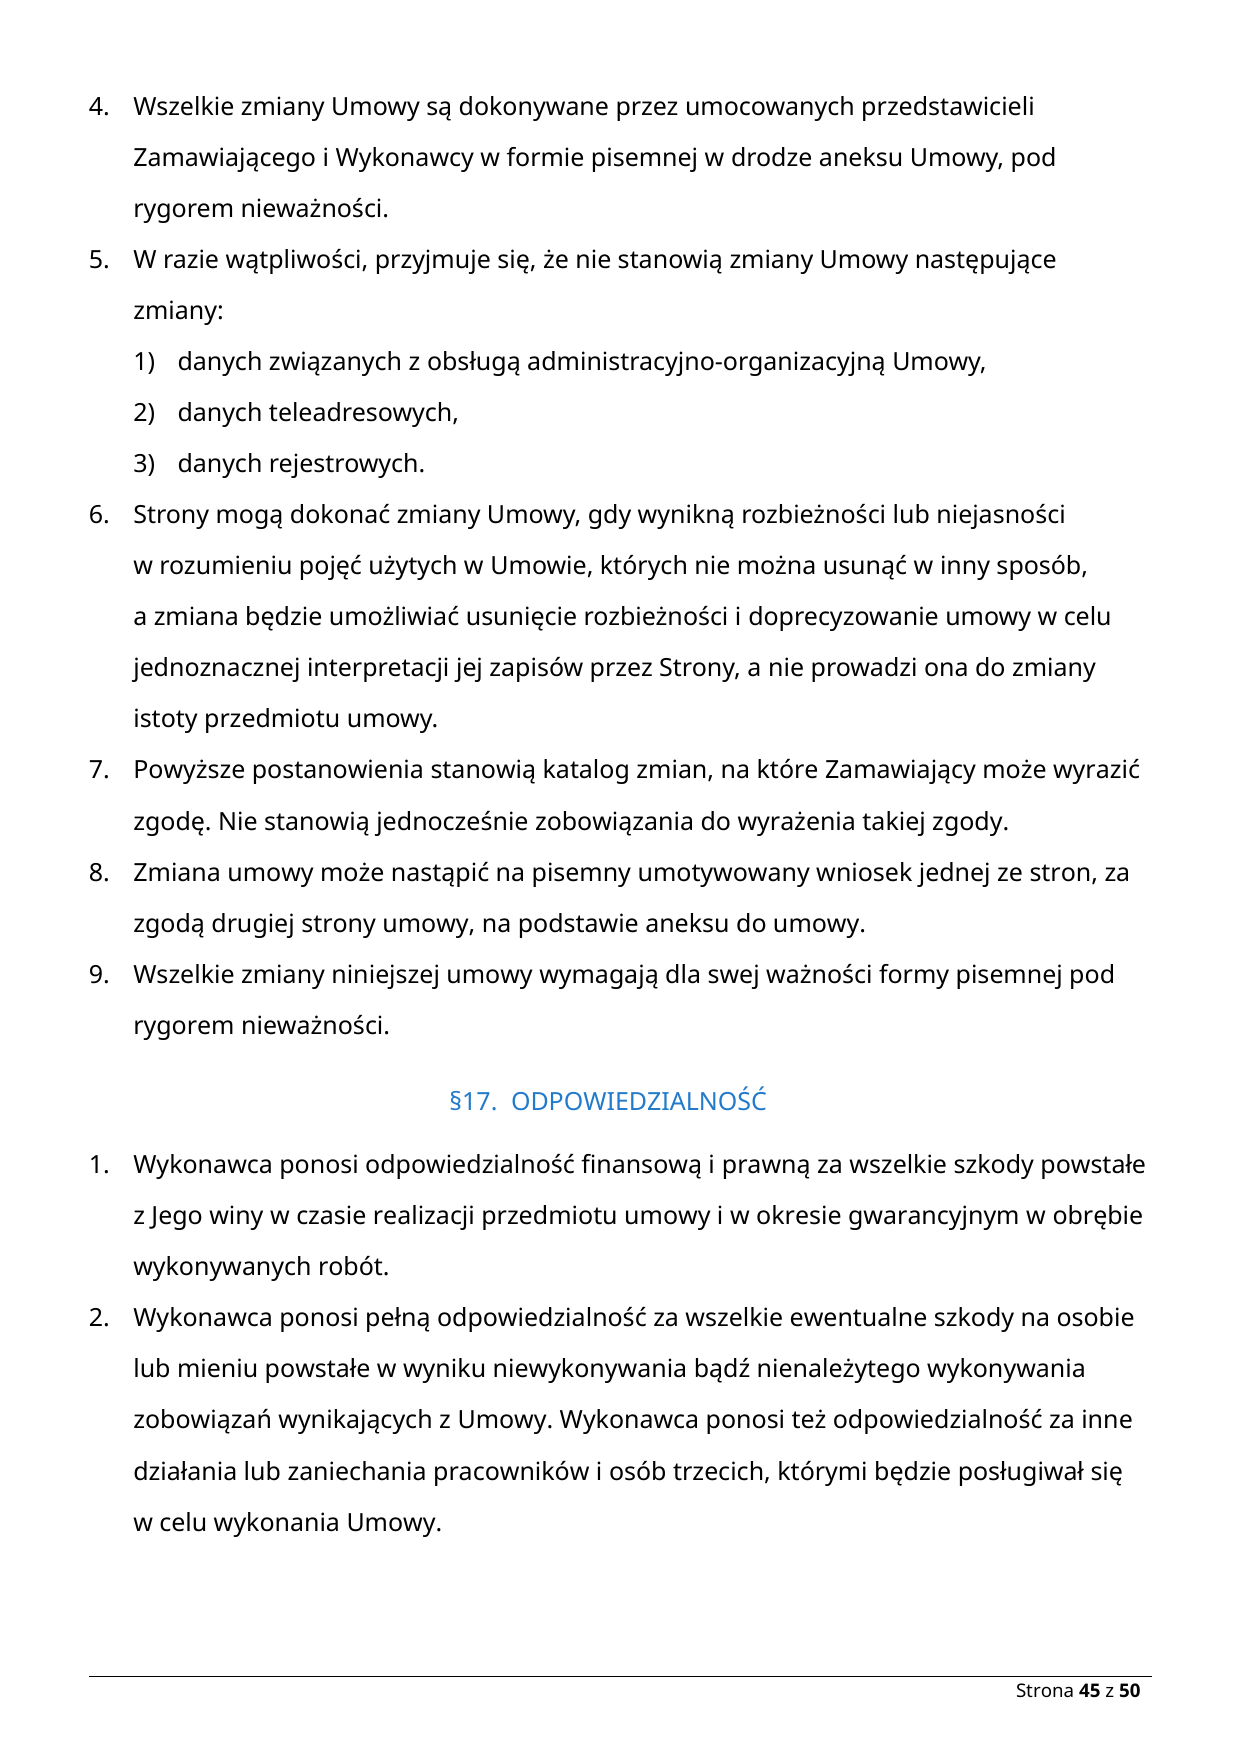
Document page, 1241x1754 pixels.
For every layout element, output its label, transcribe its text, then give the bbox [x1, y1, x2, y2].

list Powyższe postanowienia stanowią katalog zmian, na które Zamawiający może wyrazić zgodę. Nie stanowią jednocześnie zobowiązania do wyrażenia takiej zgody. [89, 752, 1152, 837]
list W razie wątpliwości, przyjmuje się, że nie stanowią zmiany Umowy następujące zmiany: [89, 242, 1152, 327]
subtitle ODPOWIEDZIALNOŚĆ [89, 1083, 1152, 1117]
list Wykonawca ponosi odpowiedzialność finansową i prawną za wszelkie szkody powstałe z Jego winy w czasie realizacji przedmiotu umowy i w okresie gwarancyjnym w obrębie wykonywanych robót. [89, 1147, 1152, 1283]
list Wszelkie zmiany niniejszej umowy wymagają dla swej ważności formy pisemnej pod rygorem nieważności. [89, 956, 1152, 1041]
list danych teleadresowych, [133, 395, 1152, 429]
list Strony mogą dokonać zmiany Umowy, gdy wynikną rozbieżności lub niejasności w rozumieniu pojęć użytych w Umowie, których nie można usunąć w inny sposób, a zmiana będzie umożliwiać usunięcie rozbieżności i doprecyzowanie umowy w celu jednoznacznej interpretacji jej zapisów przez Strony, a nie prowadzi ona do zmiany istoty przedmiotu umowy. [89, 497, 1152, 735]
list danych związanych z obsługą administracyjno-organizacyjną Umowy, [133, 344, 1152, 378]
list Wszelkie zmiany Umowy są dokonywane przez umocowanych przedstawicieli Zamawiającego i Wykonawcy w formie pisemnej w drodze aneksu Umowy, pod rygorem nieważności. [89, 89, 1152, 225]
list danych rejestrowych. [133, 446, 1152, 480]
list Zmiana umowy może nastąpić na pisemny umotywowany wniosek jednej ze stron, za zgodą drugiej strony umowy, na podstawie aneksu do umowy. [89, 854, 1152, 939]
list Wykonawca ponosi pełną odpowiedzialność za wszelkie ewentualne szkody na osobie lub mieniu powstałe w wyniku niewykonywania bądź nienależytego wykonywania zobowiązań wynikających z Umowy. Wykonawca ponosi też odpowiedzialność za inne działania lub zaniechania pracowników i osób trzecich, którymi będzie posługiwał się w celu wykonania Umowy. [89, 1300, 1152, 1538]
